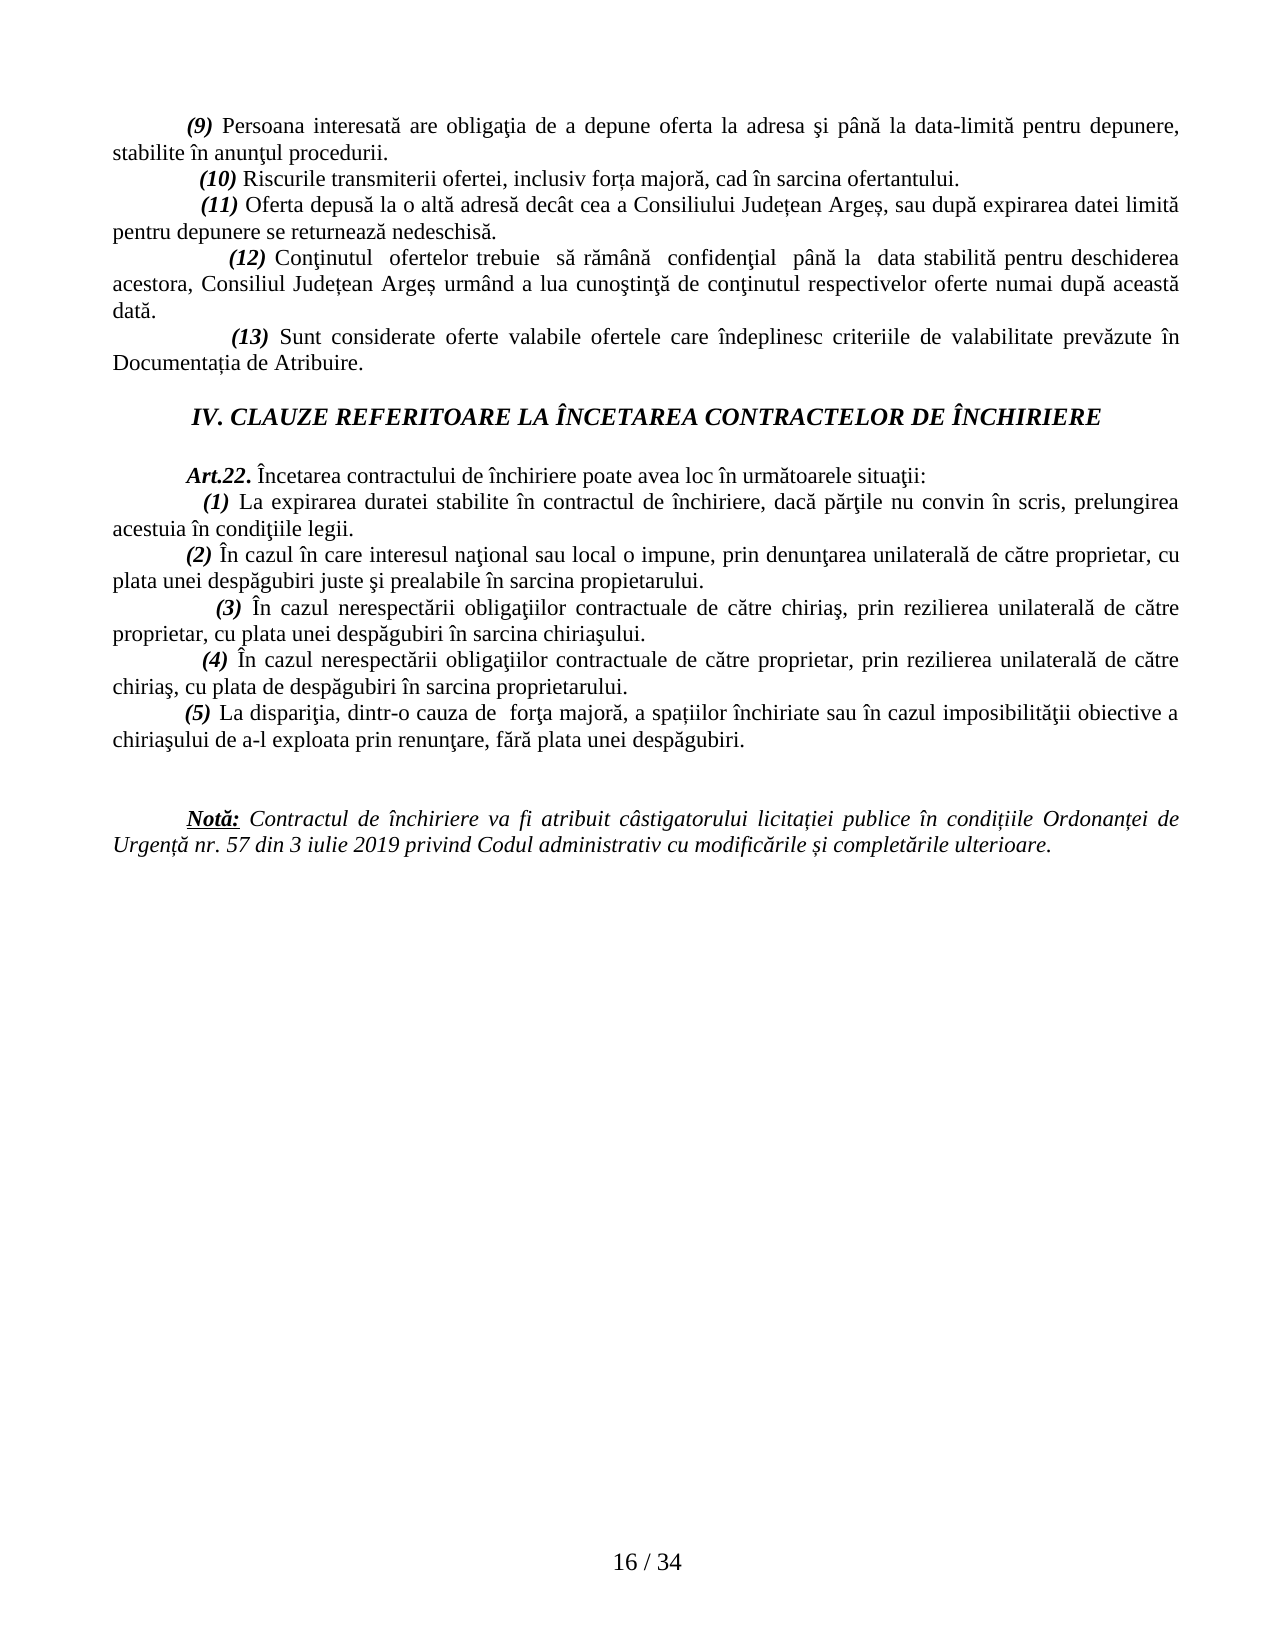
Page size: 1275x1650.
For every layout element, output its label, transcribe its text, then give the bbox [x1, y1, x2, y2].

text Art.22. Încetarea contractului de închiriere poate avea loc în următoarele situaţii: [112, 462, 1181, 488]
text (9) Persoana interesată are obligaţia de a depune oferta la adresa şi până la data-limită pentru depunere, stabilite în anunţul procedurii. [112, 112, 1181, 165]
text (13) Sunt considerate oferte valabile ofertele care îndeplinesc criteriile de valabilitate prevăzute în Documentația de Atribuire. [112, 323, 1181, 376]
text (4) În cazul nerespectării obligaţiilor contractuale de către proprietar, prin rezilierea unilaterală de către chiriaş, cu plata de despăgubiri în sarcina proprietarului. [112, 647, 1181, 699]
text (10) Riscurile transmiterii ofertei, inclusiv forța majoră, cad în sarcina ofertantului. [112, 165, 1181, 191]
text Notă: Contractul de închiriere va fi atribuit câstigatorului licitației publice în condițiile Ordonanței de Urgență nr. 57 din 3 iulie 2019 privind Codul administrativ cu modificările și completările ulterioare. [112, 805, 1181, 857]
text (3) În cazul nerespectării obligaţiilor contractuale de către chiriaş, prin rezilierea unilaterală de către proprietar, cu plata unei despăgubiri în sarcina chiriaşului. [112, 594, 1181, 647]
text (1) La expirarea duratei stabilite în contractul de închiriere, dacă părţile nu convin în scris, prelungirea acestuia în condiţiile legii. [112, 488, 1181, 541]
text IV. CLAUZE REFERITOARE LA ÎNCETAREA CONTRACTELOR DE ÎNCHIRIERE [112, 402, 1181, 431]
text (5) La dispariţia, dintr-o cauza de forţa majoră, a spațiilor închiriate sau în cazul imposibilităţii obiective a chiriaşului de a-l exploata prin renunţare, fără plata unei despăgubiri. [112, 699, 1181, 752]
text (11) Oferta depusă la o altă adresă decât cea a Consiliului Județean Argeș, sau după expirarea datei limită pentru depunere se returnează nedeschisă. [112, 191, 1181, 244]
text (2) În cazul în care interesul naţional sau local o impune, prin denunţarea unilaterală de către proprietar, cu plata unei despăgubiri juste şi prealabile în sarcina propietarului. [112, 541, 1181, 594]
text (12) Conţinutul ofertelor trebuie să rămână confidenţial până la data stabilită pentru deschiderea acestora, Consiliul Județean Argeș urmând a lua cunoştinţă de conţinutul respectivelor oferte numai după această dată. [112, 244, 1181, 323]
